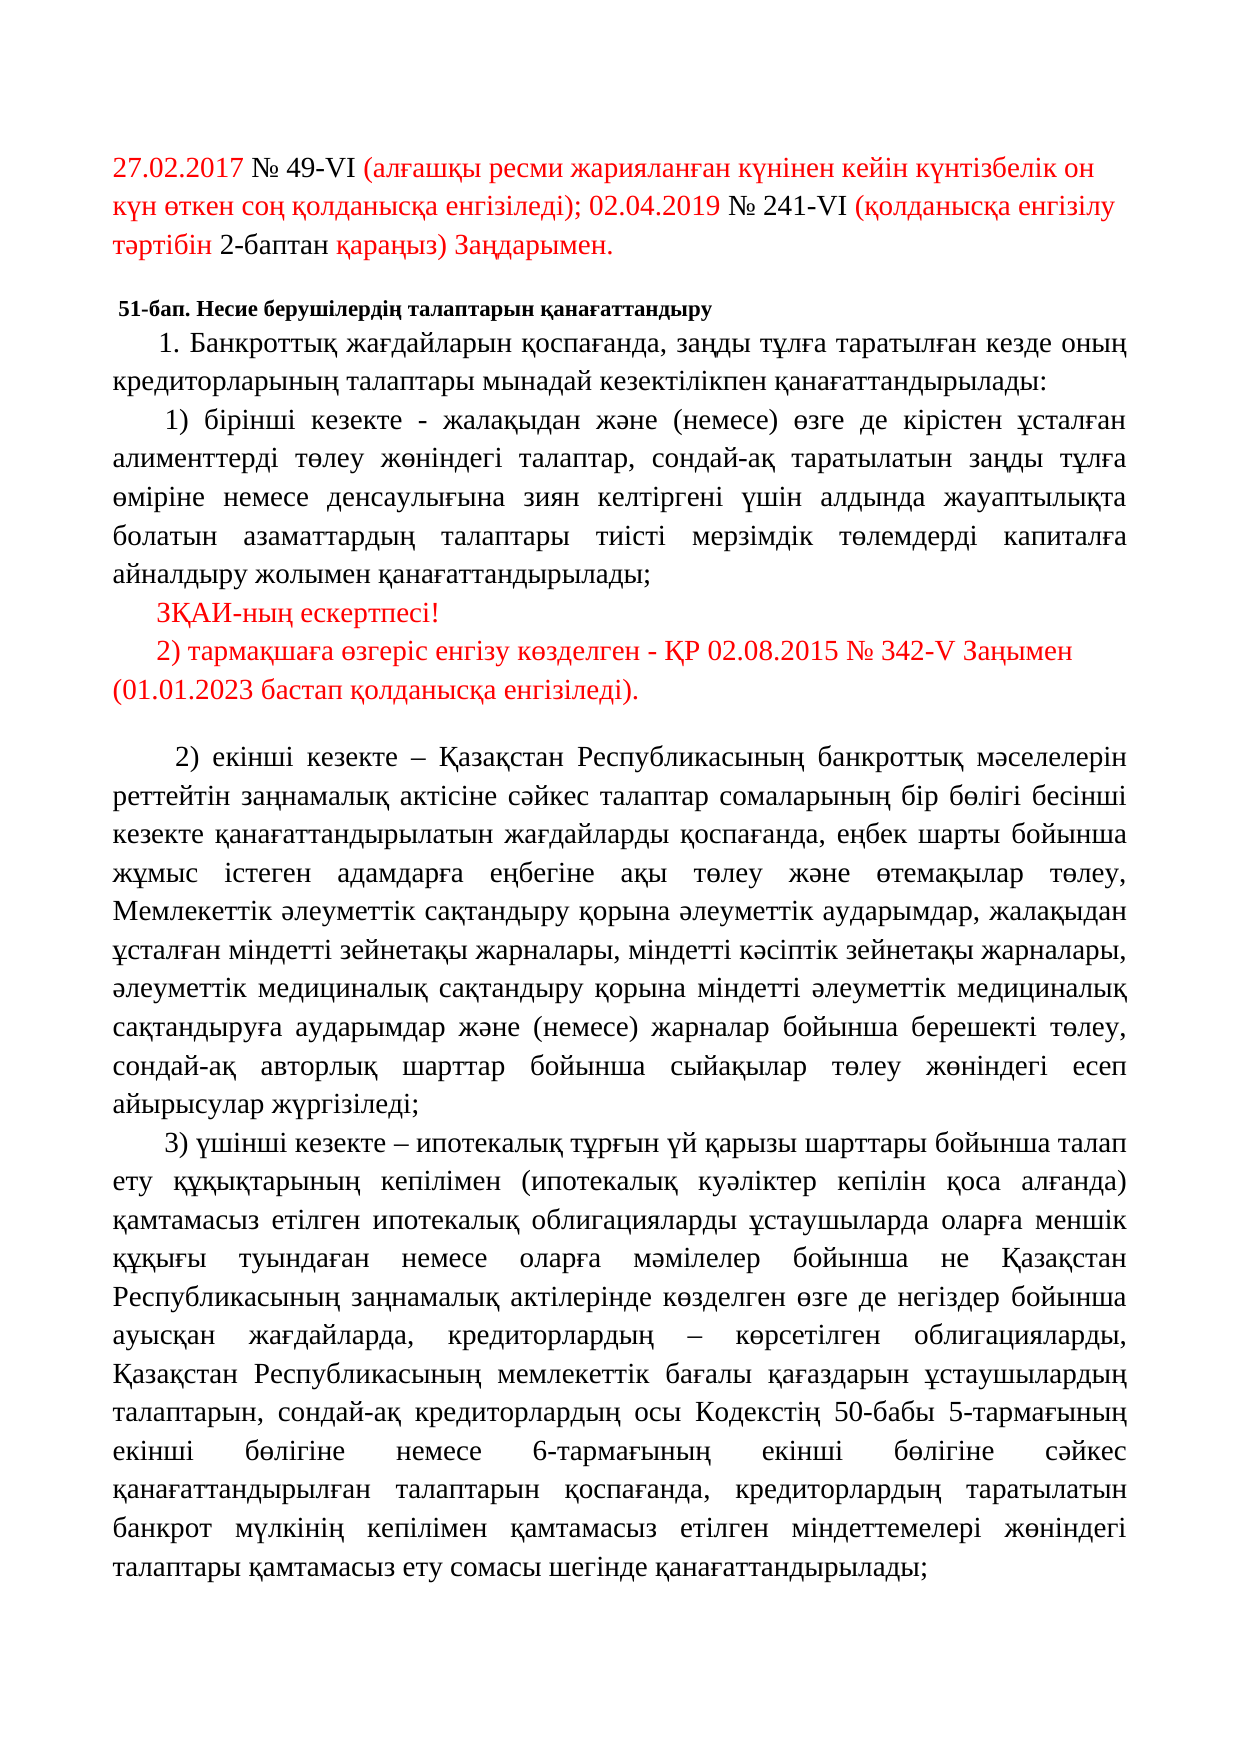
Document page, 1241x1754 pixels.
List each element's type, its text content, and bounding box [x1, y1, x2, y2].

text 3) үшінші кезекте – ипотекалық тұрғын үй қарызы шарттары бойынша талап ету құқықтарының кепілімен (ипотекалық куәліктер кепілін қоса алғанда) қамтамасыз етілген ипотекалық облигацияларды ұстаушыларда оларға меншік құқығы туындаған немесе оларға мәмілелер бойынша не Қазақстан Республикасының заңнамалық актілерінде көзделген өзге де негіздер бойынша ауысқан жағдайларда, кредиторлардың – көрсетілген облигацияларды, Қазақстан Республикасының мемлекеттік бағалы қағаздарын ұстаушылардың талаптарын, сондай-ақ кредиторлардың осы Кодекстің 50-бабы 5-тармағының екінші бөлігіне немесе 6-тармағының екінші бөлігіне сәйкес қанағаттандырылған талаптарын қоспағанда, кредиторлардың таратылатын банкрот мүлкінің кепілімен қамтамасыз етілген міндеттемелері жөніндегі талаптары қамтамасыз ету сомасы шегінде қанағаттандырылады; [112, 1125, 1128, 1582]
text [112, 150, 1128, 291]
text 1) бiрiншi кезекте - жалақыдан және (немесе) өзге де кiрiстен ұсталған алименттерді төлеу жөнiндегi талаптар, сондай-ақ таратылатын заңды тұлға өмiрiне немесе денсаулығына зиян келтiргенi үшiн алдында жауаптылықта болатын азаматтардың талаптары тиiстi мерзiмдiк төлемдердi капиталға айналдыру жолымен қанағаттандырылады; [112, 402, 1128, 590]
text 1. Банкроттық жағдайларын қоспағанда, заңды тұлға таратылған кезде оның кредиторларының талаптары мынадай кезектілікпен қанағаттандырылады: [112, 325, 1128, 397]
text 2) екінші кезекте – Қазақстан Республикасының банкроттық мәселелерін реттейтін заңнамалық актісіне сәйкес талаптар сомаларының бір бөлігі бесінші кезекте қанағаттандырылатын жағдайларды қоспағанда, еңбек шарты бойынша жұмыс істеген адамдарға еңбегіне ақы төлеу және өтемақылар төлеу, Мемлекеттiк әлеуметтiк сақтандыру қорына әлеуметтiк аударымдар, жалақыдан ұсталған міндетті зейнетақы жарналары, міндетті кәсіптік зейнетақы жарналары, әлеуметтік медициналық сақтандыру қорына міндетті әлеуметтік медициналық сақтандыруға аударымдар және (немесе) жарналар бойынша берешекті төлеу, сондай-ақ авторлық шарттар бойынша сыйақылар төлеу жөніндегі есеп айырысулар жүргізіледі; [112, 739, 1128, 1120]
text 51-бап. Несие берушiлердiң талаптарын қанағаттандыру [112, 295, 1128, 321]
text ЗҚАИ-ның ескертпесі! 2) тармақшаға өзгеріс енгізу көзделген - ҚР 02.08.2015 № 342-V Заңымен (01.01.2023 бастап қолданысқа енгізіледі). [112, 595, 1128, 736]
